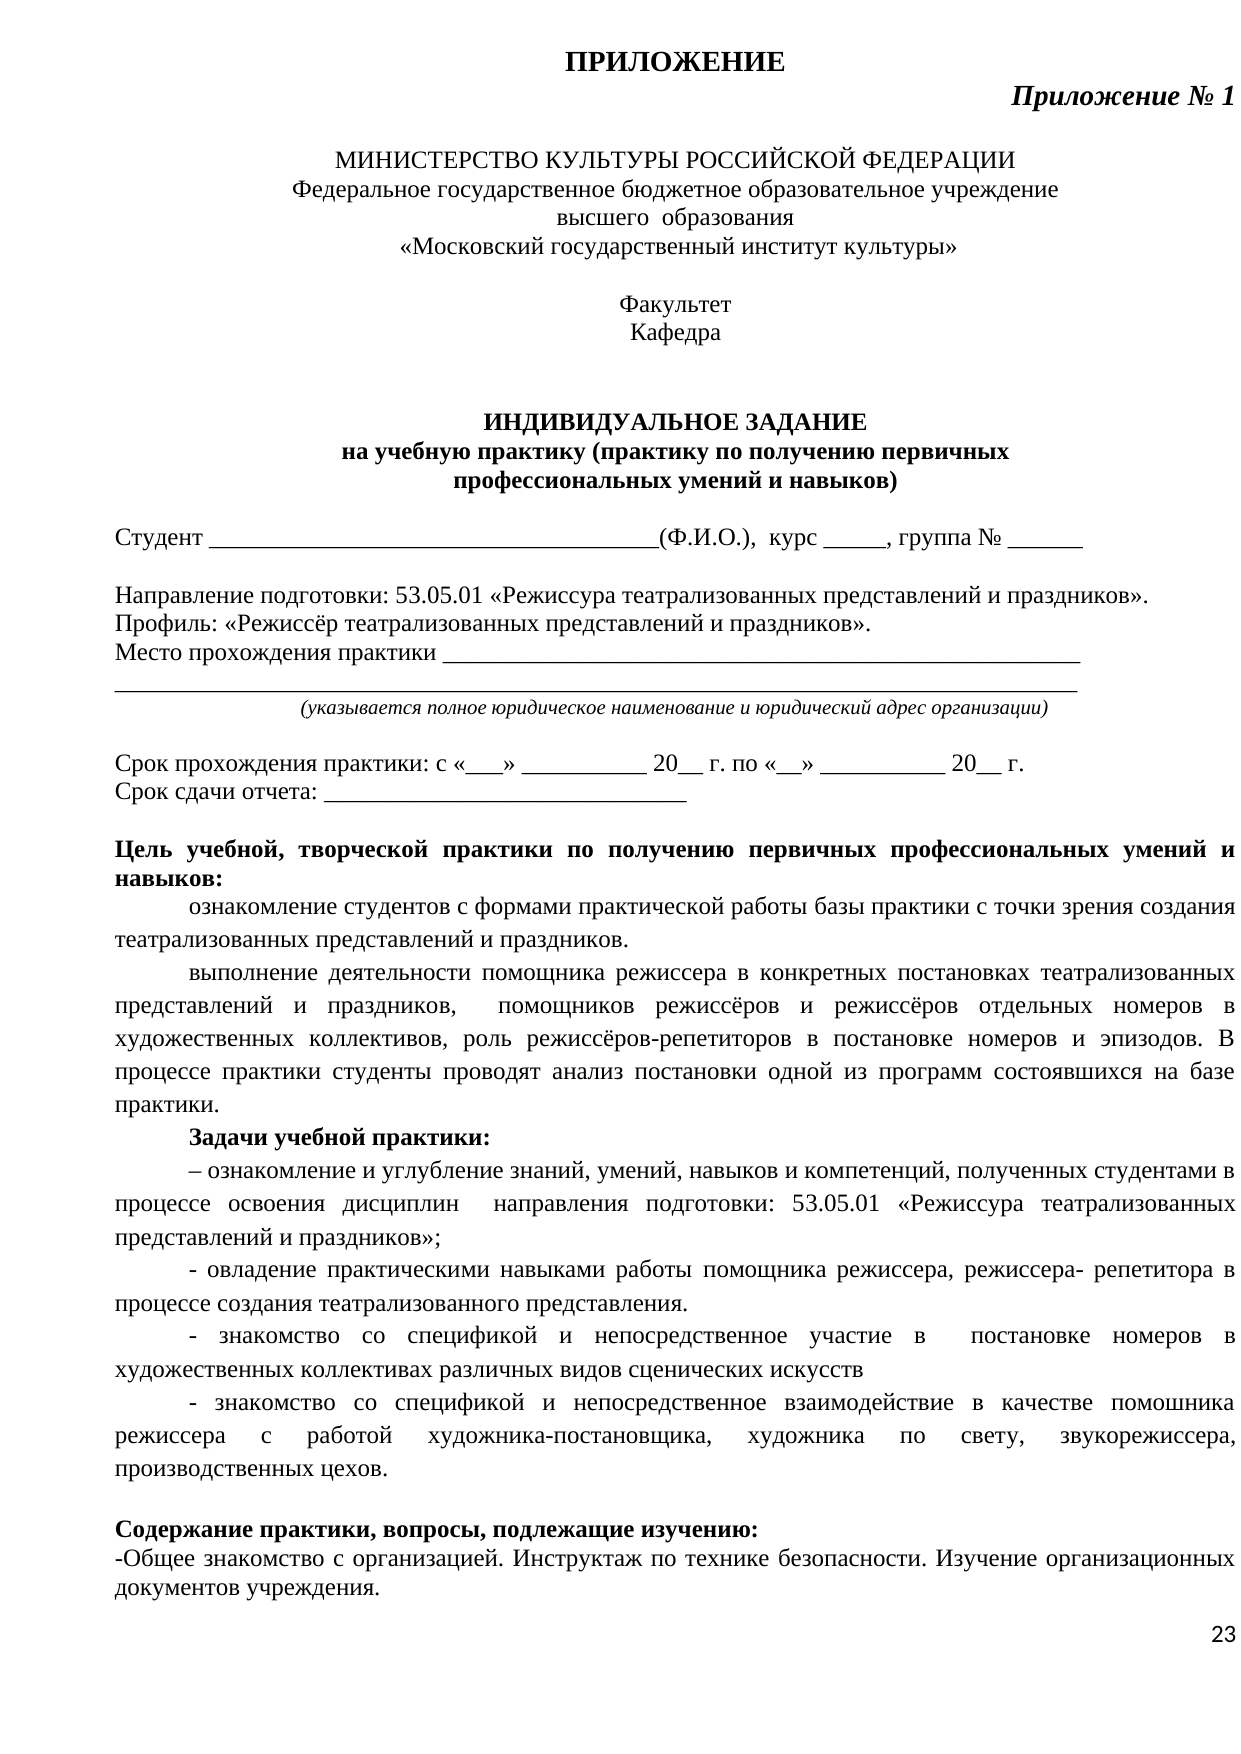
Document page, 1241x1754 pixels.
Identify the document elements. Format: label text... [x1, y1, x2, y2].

text «Московский государственный институт культуры» [114, 231, 1236, 260]
text Факультет [114, 289, 1236, 317]
text Федеральное государственное бюджетное образовательное учреждение [114, 174, 1236, 202]
text ИНДИВИДУАЛЬНОЕ ЗАДАНИЕ [114, 407, 1236, 436]
text выполнение деятельности помощника режиссера в конкретных постановках театрализованных представлений и праздников, помощников режиссёров и режиссёров отдельных номеров в художественных коллективов, роль режиссёров-репетиторов в постановке номеров и эпизодов. В процессе практики студенты проводят анализ постановки одной из программ состоявшихся на базе практики. [114, 1079, 1236, 1118]
text Кафедра [114, 317, 1236, 346]
text на учебную практику (практику по получению первичных [114, 436, 1236, 465]
text высшего образования [114, 202, 1236, 231]
text выполнение деятельности помощника режиссера в конкретных постановках театрализованных представлений и праздников, помощников режиссёров и режиссёров отдельных номеров в художественных коллективов, роль режиссёров-репетиторов в постановке номеров и эпизодов. В процессе практики студенты проводят анализ постановки одной из программ состоявшихся на базе практики. [114, 957, 1236, 1012]
text - знакомство со спецификой и непосредственное взаимодействие в качестве помошника режиссера с работой художника-постановщика, художника по свету, звукорежиссера, производственных цехов. [114, 1387, 1236, 1481]
text _____________________________________________________________________________ [114, 666, 1236, 695]
text Направление подготовки: 53.05.01 «Режиссура театрализованных представлений и праздников». [114, 580, 1236, 608]
text Место прохождения практики ___________________________________________________ [114, 637, 1236, 666]
text - знакомство со спецификой и непосредственное участие в постановке номеров в художественных коллективах различных видов сценических искусств [114, 1321, 1236, 1382]
text Срок сдачи отчета: _____________________________ [114, 776, 1236, 805]
text профессиональных умений и навыков) [114, 465, 1236, 493]
text -Общее знакомство с организацией. Инструктаж по технике безопасности. Изучение организационных документов учреждения. [114, 1543, 1236, 1601]
text Срок прохождения практики: с «___» __________ 20__ г. по «__» __________ 20__ г. [114, 748, 1236, 776]
text – ознакомление и углубление знаний, умений, навыков и компетенций, полученных студентами в процессе освоения дисциплин направления подготовки: 53.05.01 «Режиссура театрализованных представлений и праздников»; [114, 1211, 1236, 1250]
text - овладение практическими навыками работы помощника режиссера, режиссера- репетитора в процессе создания театрализованного представления. [114, 1254, 1236, 1316]
text Студент ____________________________________(Ф.И.О.), курс _____, группа № ______ [114, 522, 1236, 551]
text Задачи учебной практики: [114, 1122, 1236, 1151]
text МИНИСТЕРСТВО КУЛЬТУРЫ РОССИЙСКОЙ ФЕДЕРАЦИИ [114, 145, 1236, 174]
text Приложение № 1 [114, 78, 1236, 111]
text (указывается полное юридическое наименование и юридический адрес организации) [114, 695, 1236, 719]
text Содержание практики, вопросы, подлежащие изучению: [114, 1514, 1236, 1543]
text Профиль: «Режиссёр театрализованных представлений и праздников». [114, 608, 1236, 637]
text ПРИЛОЖЕНИЕ [114, 44, 1236, 78]
text Цель учебной, творческой практики по получению первичных профессиональных умений и навыков: [114, 834, 1236, 891]
text выполнение деятельности помощника режиссера в конкретных постановках театрализованных представлений и праздников, помощников режиссёров и режиссёров отдельных номеров в художественных коллективов, роль режиссёров-репетиторов в постановке номеров и эпизодов. В процессе практики студенты проводят анализ постановки одной из программ состоявшихся на базе практики. [114, 1013, 1236, 1045]
text ознакомление студентов с формами практической работы базы практики с точки зрения создания театрализованных представлений и праздников. [114, 891, 1236, 953]
text выполнение деятельности помощника режиссера в конкретных постановках театрализованных представлений и праздников, помощников режиссёров и режиссёров отдельных номеров в художественных коллективов, роль режиссёров-репетиторов в постановке номеров и эпизодов. В процессе практики студенты проводят анализ постановки одной из программ состоявшихся на базе практики. [114, 1046, 1236, 1078]
text – ознакомление и углубление знаний, умений, навыков и компетенций, полученных студентами в процессе освоения дисциплин направления подготовки: 53.05.01 «Режиссура театрализованных представлений и праздников»; [114, 1156, 1236, 1210]
